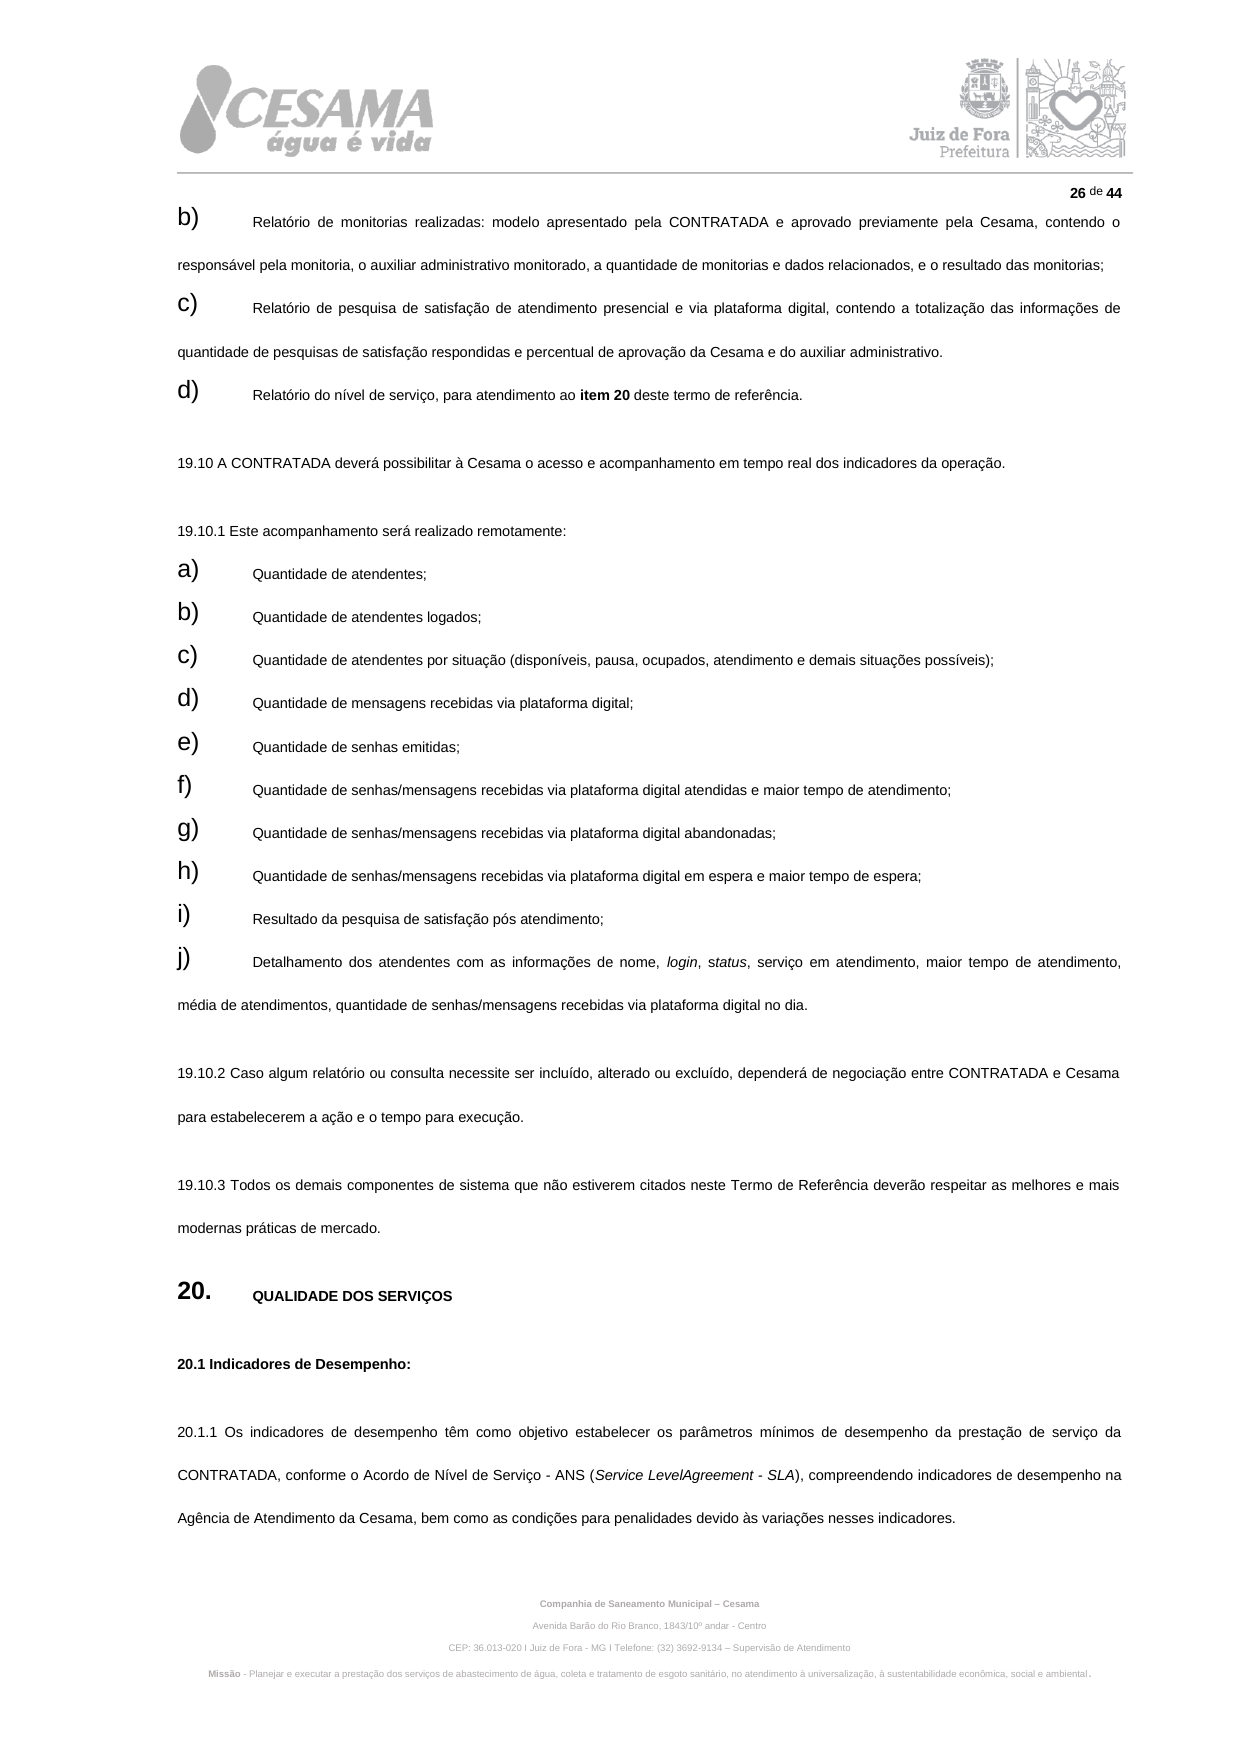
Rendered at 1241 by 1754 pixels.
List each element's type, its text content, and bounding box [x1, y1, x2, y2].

subtitle 20.1 Indicadores de Desempenho: [177, 1344, 1122, 1373]
list Resultado da pesquisa de satisfação pós atendimento; [177, 899, 1122, 928]
list QUALIDADE DOS SERVIÇOS [177, 1276, 1122, 1305]
list Quantidade de senhas/mensagens recebidas via plataforma digital atendidas e maior tempo de atendimento; [177, 770, 1122, 798]
text 19.10.2 Caso algum relatório ou consulta necessite ser incluído, alterado ou excluído, dependerá de negociação entre CONTRATADA e Cesama para estabelecerem a ação e o tempo para execução. [177, 1053, 1122, 1125]
text 19.10.3 Todos os demais componentes de sistema que não estiverem citados neste Termo de Referência deverão respeitar as melhores e mais modernas práticas de mercado. [177, 1165, 1122, 1237]
list Relatório do nível de serviço, para atendimento ao item 20 deste termo de referência. [177, 375, 1122, 403]
list Relatório de pesquisa de satisfação de atendimento presencial e via plataforma digital, contendo a totalização das informações de quantidade de pesquisas de satisfação respondidas e percentual de aprovação da Cesama e do auxiliar administrativo. [177, 288, 1122, 360]
text 20.1.1 Os indicadores de desempenho têm como objetivo estabelecer os parâmetros mínimos de desempenho da prestação de serviço da CONTRATADA, conforme o Acordo de Nível de Serviço - ANS (Service LevelAgreement - SLA), compreendendo indicadores de desempenho na Agência de Atendimento da Cesama, bem como as condições para penalidades devido às variações nesses indicadores. [177, 1412, 1122, 1527]
text 19.10.1 Este acompanhamento será realizado remotamente: [177, 511, 1122, 540]
list Quantidade de atendentes por situação (disponíveis, pausa, ocupados, atendimento e demais situações possíveis); [177, 640, 1122, 669]
list Quantidade de atendentes logados; [177, 597, 1122, 626]
list Detalhamento dos atendentes com as informações de nome, login, status, serviço em atendimento, maior tempo de atendimento, média de atendimentos, quantidade de senhas/mensagens recebidas via plataforma digital no dia. [177, 942, 1122, 1014]
list Relatório de monitorias realizadas: modelo apresentado pela CONTRATADA e aprovado previamente pela Cesama, contendo o responsável pela monitoria, o auxiliar administrativo monitorado, a quantidade de monitorias e dados relacionados, e o resultado das monitorias; [177, 202, 1122, 274]
list Quantidade de senhas/mensagens recebidas via plataforma digital abandonadas; [177, 813, 1122, 842]
text 19.10 A CONTRATADA deverá possibilitar à Cesama o acesso e acompanhamento em tempo real dos indicadores da operação. [177, 443, 1122, 472]
picture [177, 58, 1134, 174]
list Quantidade de senhas emitidas; [177, 727, 1122, 755]
list Quantidade de senhas/mensagens recebidas via plataforma digital em espera e maior tempo de espera; [177, 856, 1122, 885]
list Quantidade de atendentes; [177, 554, 1122, 583]
list Quantidade de mensagens recebidas via plataforma digital; [177, 683, 1122, 712]
